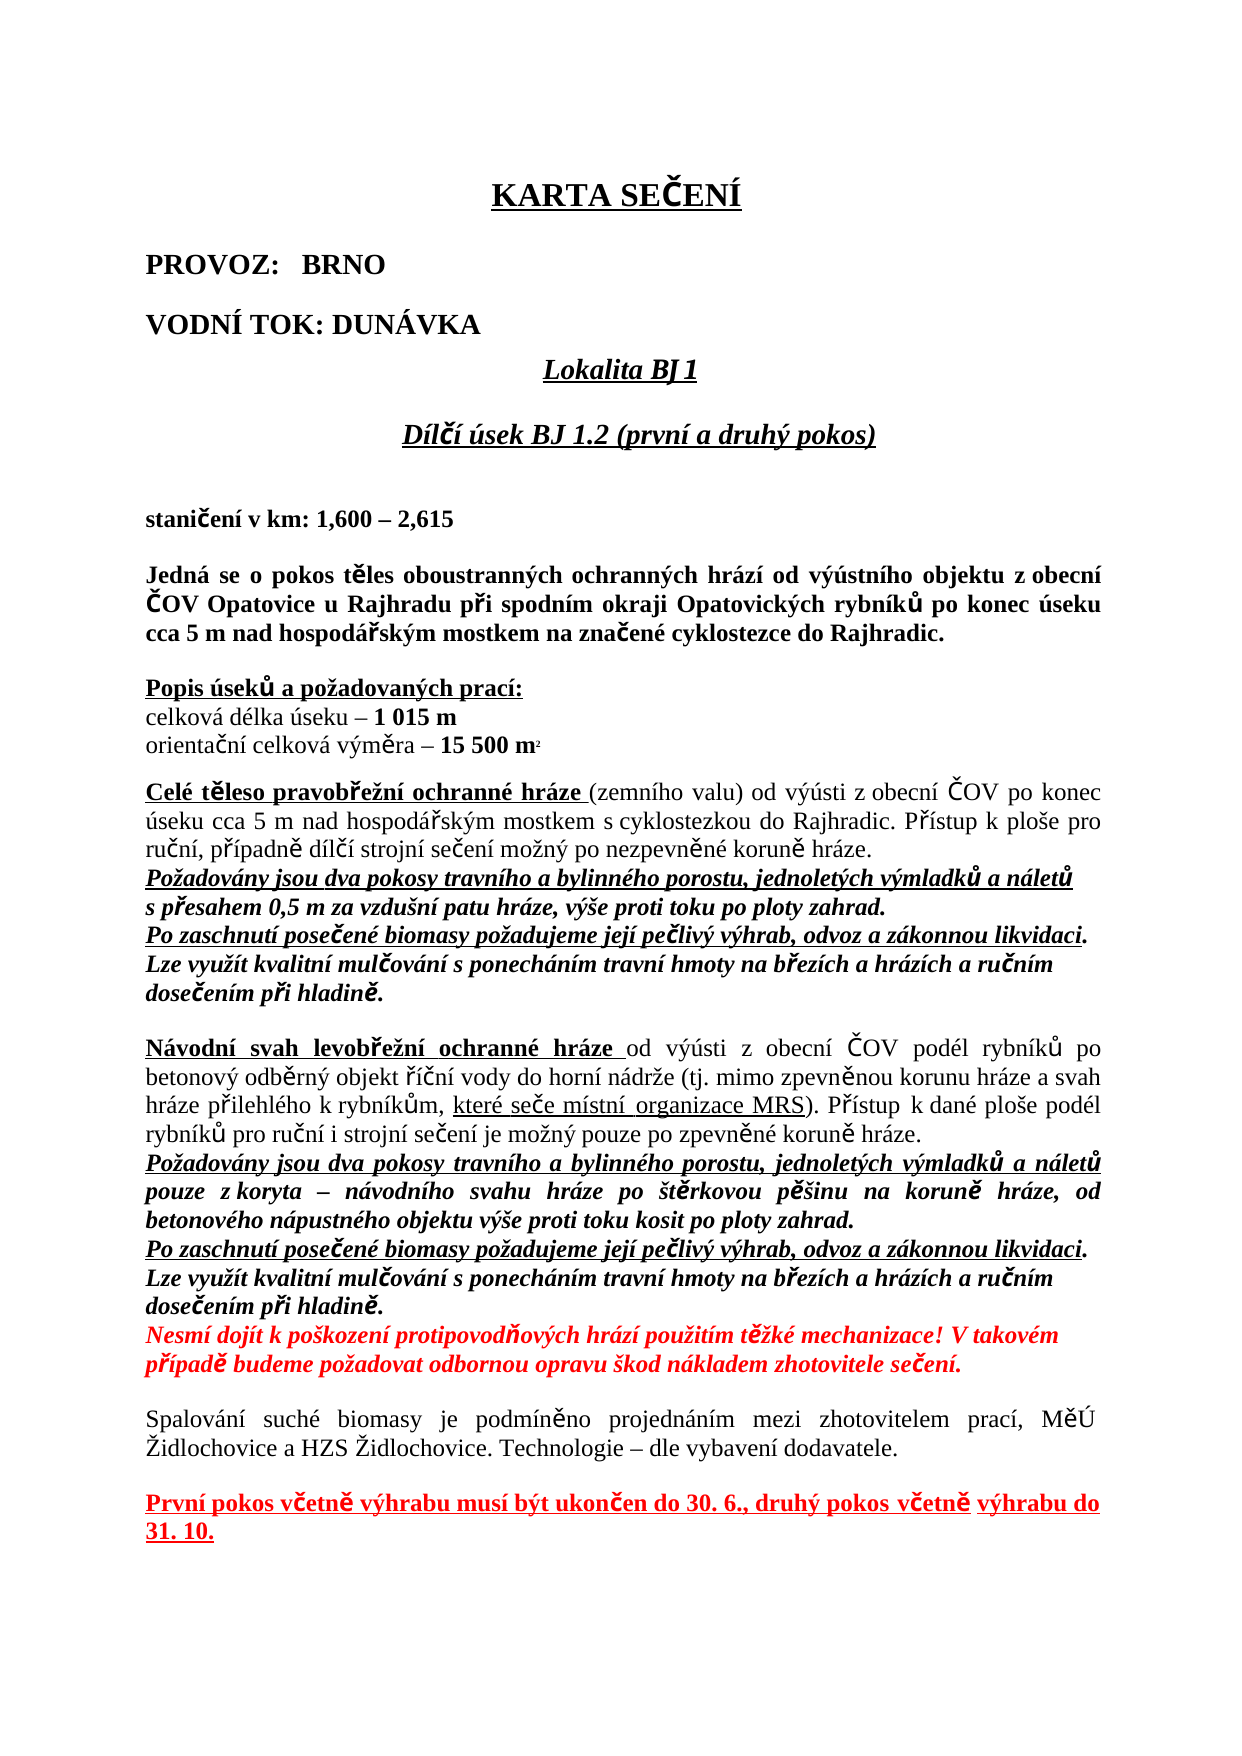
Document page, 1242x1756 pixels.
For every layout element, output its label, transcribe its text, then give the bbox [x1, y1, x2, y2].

text Nesmí dojít kpoškozeníprotipovodňovýchhrází použitím těžké mechanizace!Vtakovém případě budeme požadovat odbornou opravu škod nákladem zhotovitele sečení. [145, 1321, 1101, 1378]
text KARTA SEČENÍ [145, 171, 1189, 216]
text Požadoványjsoudva pokosy travníhoa bylinnéhoporostu, jednoletých výmladků a náletů pouze zkoryta–návodního svahu hráze po štěrkovou pěšinu na koruně hráze, od betonového nápustného objektu výše proti toku kosit po ploty zahrad. [145, 1148, 1101, 1173]
text Návodní svah levobřežní ochranné hrázeod výústi zobecní ČOV podélrybníkůpo betonovýodběrný objekt říční vody do horní nádrže (tj. mimo zpevněnou korunu hráze a svah hráze přilehléhokrybníkům,kteréseče místní organizace MRS).Přístup kdané ploše podél rybníkůpro ruční i strojnísečeníjemožnýpouze pozpevněné koruně hráze. [145, 1033, 1101, 1148]
text PROVOZ:BRNO [145, 247, 1189, 281]
text První pokos včetně výhrabu musí být ukončen do 30. 6., druhý pokosvčetně výhrabu do 31. 10. [145, 1488, 1101, 1545]
text Požadoványjsoudva pokosy travníhoa bylinnéhoporostu, jednoletých výmladků a náletů spřesahem 0,5 m za vzdušní patu hráze, výše proti toku po ploty zahrad. [145, 864, 1101, 921]
text staničení vkm:1,600–2,615 [145, 501, 1189, 535]
text Celé tělesopravobřežní ochranné hráze(zemního valu)od výústizobecní ČOV po konec úseku cca 5 m nad hospodářským mostkem scyklostezkou do Rajhradic. Přístup k ploše pro ruční, případně dílčí strojnísečení možný po nezpevněné koruně hráze. [145, 777, 1101, 864]
text Jedná se o pokostělesoboustrannýchochranných hrází od výústního objektu zobecní ČOVOpatovice u Rajhradupři spodním okraji Opatovických rybníkůpo konec úseku cca 5 m nad hospodářským mostkemnaznačenécyklostezcedoRajhradic. [145, 561, 1101, 647]
text Popis úseků a požadovaných prací: celková délka úseku–1 015m orientačnícelkovávýměra–15500 m2 [145, 673, 1101, 760]
text Po zaschnutí posečené biomasy požadujeme její pečlivý výhrab, odvoz a zákonnou likvidaci. Lze využít kvalitní mulčování sponecháním travní hmoty na březícha hrázích aručním dosečením při hladině. [145, 921, 1101, 1007]
text VODNÍ TOK: DUNÁVKA [145, 307, 1189, 341]
text Lokalita BJ 1 [145, 352, 1189, 387]
text Dílčí úsek BJ 1.2(první a druhý pokos) [145, 413, 1189, 453]
text Požadoványjsoudva pokosy travníhoa bylinnéhoporostu, jednoletých výmladků a náletů pouze zkoryta–návodního svahu hráze po štěrkovou pěšinu na koruně hráze, od betonového nápustného objektu výše proti toku kosit po ploty zahrad. [145, 1174, 1101, 1234]
text Spalování suché biomasy je podmíněno projednáním mezi zhotovitelem prací, MěÚ Židlochovice a HZSŽidlochovice.Technologie–dle vybavení dodavatele. [145, 1404, 1101, 1462]
text Po zaschnutí posečené biomasy požadujeme její pečlivý výhrab, odvoz a zákonnou likvidaci. Lze využít kvalitní mulčování sponecháním travní hmoty na březícha hrázích aručním dosečením při hladině. [145, 1234, 1101, 1321]
